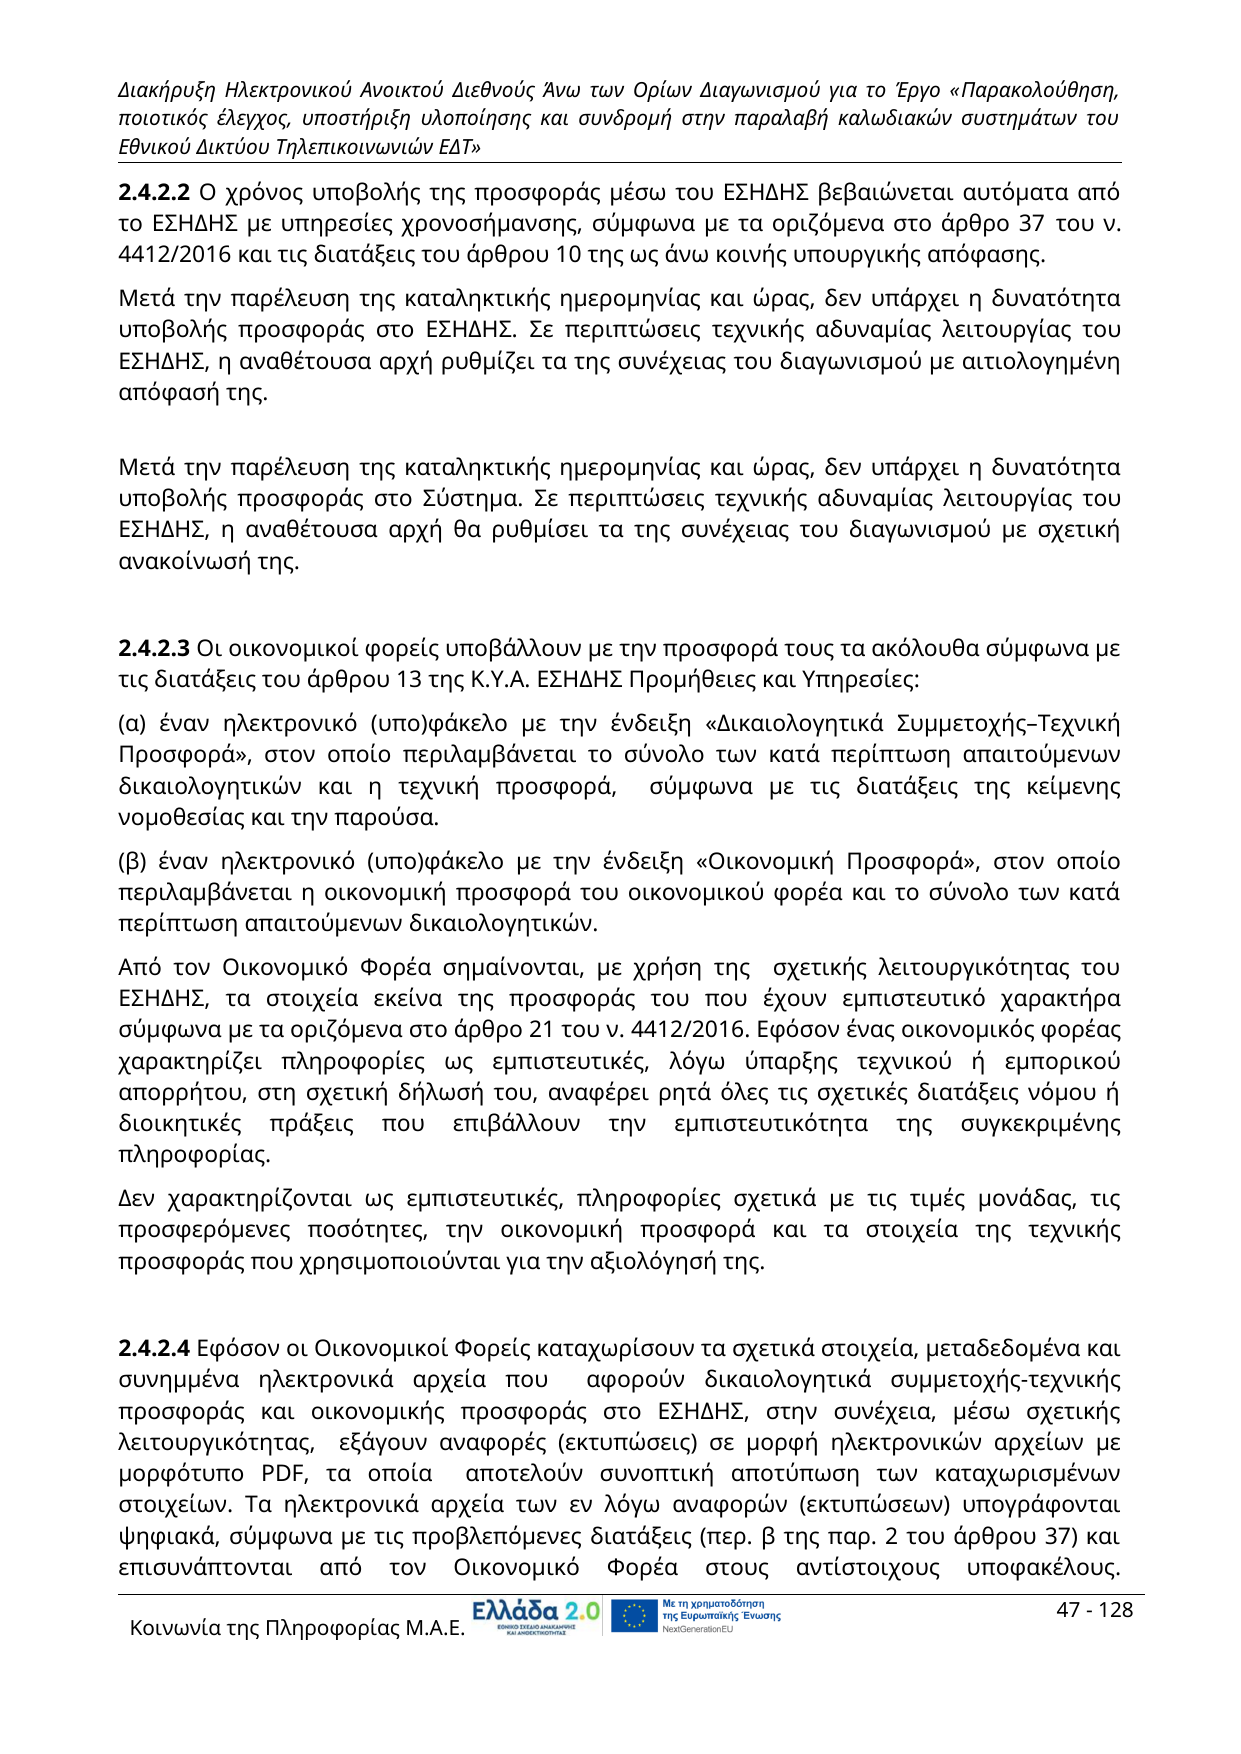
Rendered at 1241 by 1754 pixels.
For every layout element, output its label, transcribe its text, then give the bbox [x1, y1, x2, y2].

text Από τον Οικονομικό Φορέα σημαίνονται, με χρήση της σχετικής λειτουργικότητας του ΕΣΗΔΗΣ, τα στοιχεία εκείνα της προσφοράς του που έχουν εμπιστευτικό χαρακτήρα σύμφωνα με τα οριζόμενα στο άρθρο 21 του ν. 4412/2016. Εφόσον ένας οικονομικός φορέας χαρακτηρίζει πληροφορίες ως εμπιστευτικές, λόγω ύπαρξης τεχνικού ή εμπορικού απορρήτου, στη σχετική δήλωσή του, αναφέρει ρητά όλες τις σχετικές διατάξεις νόμου ή διοικητικές πράξεις που επιβάλλουν την εμπιστευτικότητα της συγκεκριμένης πληροφορίας. [118, 951, 1122, 1170]
text Μετά την παρέλευση της καταληκτικής ημερομηνίας και ώρας, δεν υπάρχει η δυνατότητα υποβολής προσφοράς στο Σύστημα. Σε περιπτώσεις τεχνικής αδυναμίας λειτουργίας του ΕΣΗΔΗΣ, η αναθέτουσα αρχή θα ρυθμίσει τα της συνέχειας του διαγωνισμού με σχετική ανακοίνωσή της. [118, 451, 1122, 576]
picture [471, 1595, 786, 1636]
text 2.4.2.2 Ο χρόνος υποβολής της προσφοράς μέσω του ΕΣΗΔΗΣ βεβαιώνεται αυτόματα από το ΕΣΗΔΗΣ με υπηρεσίες χρονοσήμανσης, σύμφωνα με τα οριζόμενα στο άρθρο 37 του ν. 4412/2016 και τις διατάξεις του άρθρου 10 της ως άνω κοινής υπουργικής απόφασης. [118, 176, 1122, 270]
text Μετά την παρέλευση της καταληκτικής ημερομηνίας και ώρας, δεν υπάρχει η δυνατότητα υποβολής προσφοράς στο ΕΣΗΔΗΣ. Σε περιπτώσεις τεχνικής αδυναμίας λειτουργίας του ΕΣΗΔΗΣ, η αναθέτουσα αρχή ρυθμίζει τα της συνέχειας του διαγωνισμού με αιτιολογημένη απόφασή της. [118, 282, 1122, 407]
text (α) έναν ηλεκτρονικό (υπο)φάκελο με την ένδειξη «Δικαιολογητικά Συμμετοχής–Τεχνική Προσφορά», στον οποίο περιλαμβάνεται το σύνολο των κατά περίπτωση απαιτούμενων δικαιολογητικών και η τεχνική προσφορά, σύμφωνα με τις διατάξεις της κείμενης νομοθεσίας και την παρούσα. [118, 707, 1122, 832]
text 2.4.2.3 Οι οικονομικοί φορείς υποβάλλουν με την προσφορά τους τα ακόλουθα σύμφωνα με τις διατάξεις του άρθρου 13 της Κ.Υ.Α. ΕΣΗΔΗΣ Προμήθειες και Υπηρεσίες: [118, 632, 1122, 695]
text Δεν χαρακτηρίζονται ως εμπιστευτικές, πληροφορίες σχετικά με τις τιμές μονάδας, τις προσφερόμενες ποσότητες, την οικονομική προσφορά και τα στοιχεία της τεχνικής προσφοράς που χρησιμοποιούνται για την αξιολόγησή της. [118, 1182, 1122, 1276]
text (β) έναν ηλεκτρονικό (υπο)φάκελο με την ένδειξη «Οικονομική Προσφορά», στον οποίο περιλαμβάνεται η οικονομική προσφορά του οικονομικού φορέα και το σύνολο των κατά περίπτωση απαιτούμενων δικαιολογητικών. [118, 845, 1122, 938]
